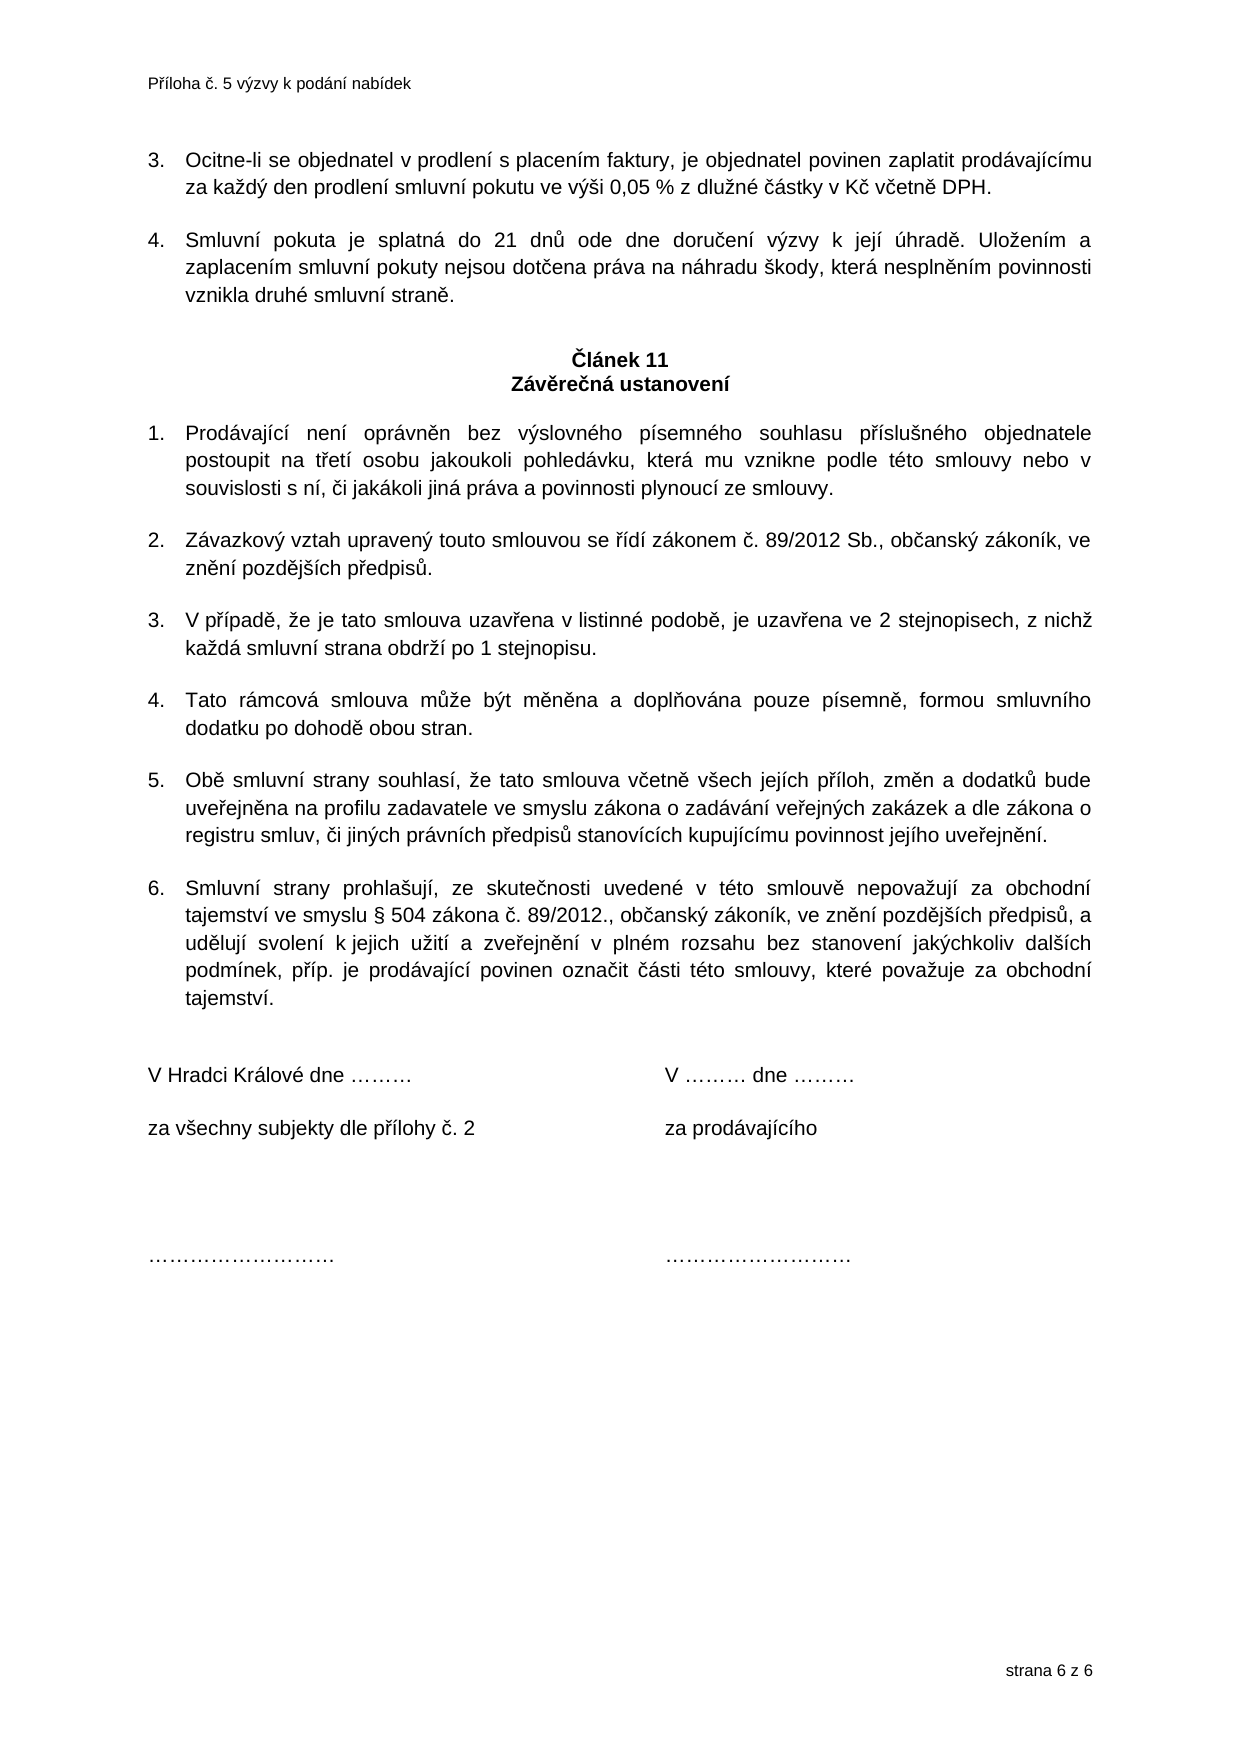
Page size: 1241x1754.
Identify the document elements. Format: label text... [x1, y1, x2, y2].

list Tato rámcová smlouva může být měněna a doplňována pouze písemně, formou smluvního dodatku po dohodě obou stran. [148, 688, 1093, 739]
text V Hradci Králové dne ……… V ……… dne ……… [148, 1063, 1093, 1087]
text Článek 11 [148, 348, 1093, 372]
list Závazkový vztah upravený touto smlouvou se řídí zákonem č. 89/2012 Sb., občanský zákoník, ve znění pozdějších předpisů. [148, 528, 1093, 579]
text za všechny subjekty dle přílohy č. 2 za prodávajícího [148, 1116, 1093, 1139]
list V případě, že je tato smlouva uzavřena v listinné podobě, je uzavřena ve 2 stejnopisech, z nichž každá smluvní strana obdrží po 1 stejnopisu. [148, 608, 1093, 659]
list Smluvní strany prohlašují, ze skutečnosti uvedené v této smlouvě nepovažují za obchodní tajemství ve smyslu § 504 zákona č. 89/2012., občanský zákoník, ve znění pozdějších předpisů, a udělují svolení k jejich užití a zveřejnění v plném rozsahu bez stanovení jakýchkoliv dalších podmínek, příp. je prodávající povinen označit části této smlouvy, které považuje za obchodní tajemství. [148, 876, 1093, 1009]
text ……………………… ……………………… [148, 1243, 1093, 1267]
list Ocitne-li se objednatel v prodlení s placením faktury, je objednatel povinen zaplatit prodávajícímu za každý den prodlení smluvní pokutu ve výši 0,05 % z dlužné částky v Kč včetně DPH. [148, 148, 1093, 199]
text Závěrečná ustanovení [148, 372, 1093, 396]
list Obě smluvní strany souhlasí, že tato smlouva včetně všech jejích příloh, změn a dodatků bude uveřejněna na profilu zadavatele ve smyslu zákona o zadávání veřejných zakázek a dle zákona o registru smluv, či jiných právních předpisů stanovících kupujícímu povinnost jejího uveřejnění. [148, 768, 1093, 847]
list Prodávající není oprávněn bez výslovného písemného souhlasu příslušného objednatele postoupit na třetí osobu jakoukoli pohledávku, která mu vznikne podle této smlouvy nebo v souvislosti s ní, či jakákoli jiná práva a povinnosti plynoucí ze smlouvy. [148, 421, 1093, 499]
list Smluvní pokuta je splatná do 21 dnů ode dne doručení výzvy k její úhradě. Uložením a zaplacením smluvní pokuty nejsou dotčena práva na náhradu škody, která nesplněním povinnosti vznikla druhé smluvní straně. [148, 228, 1093, 307]
